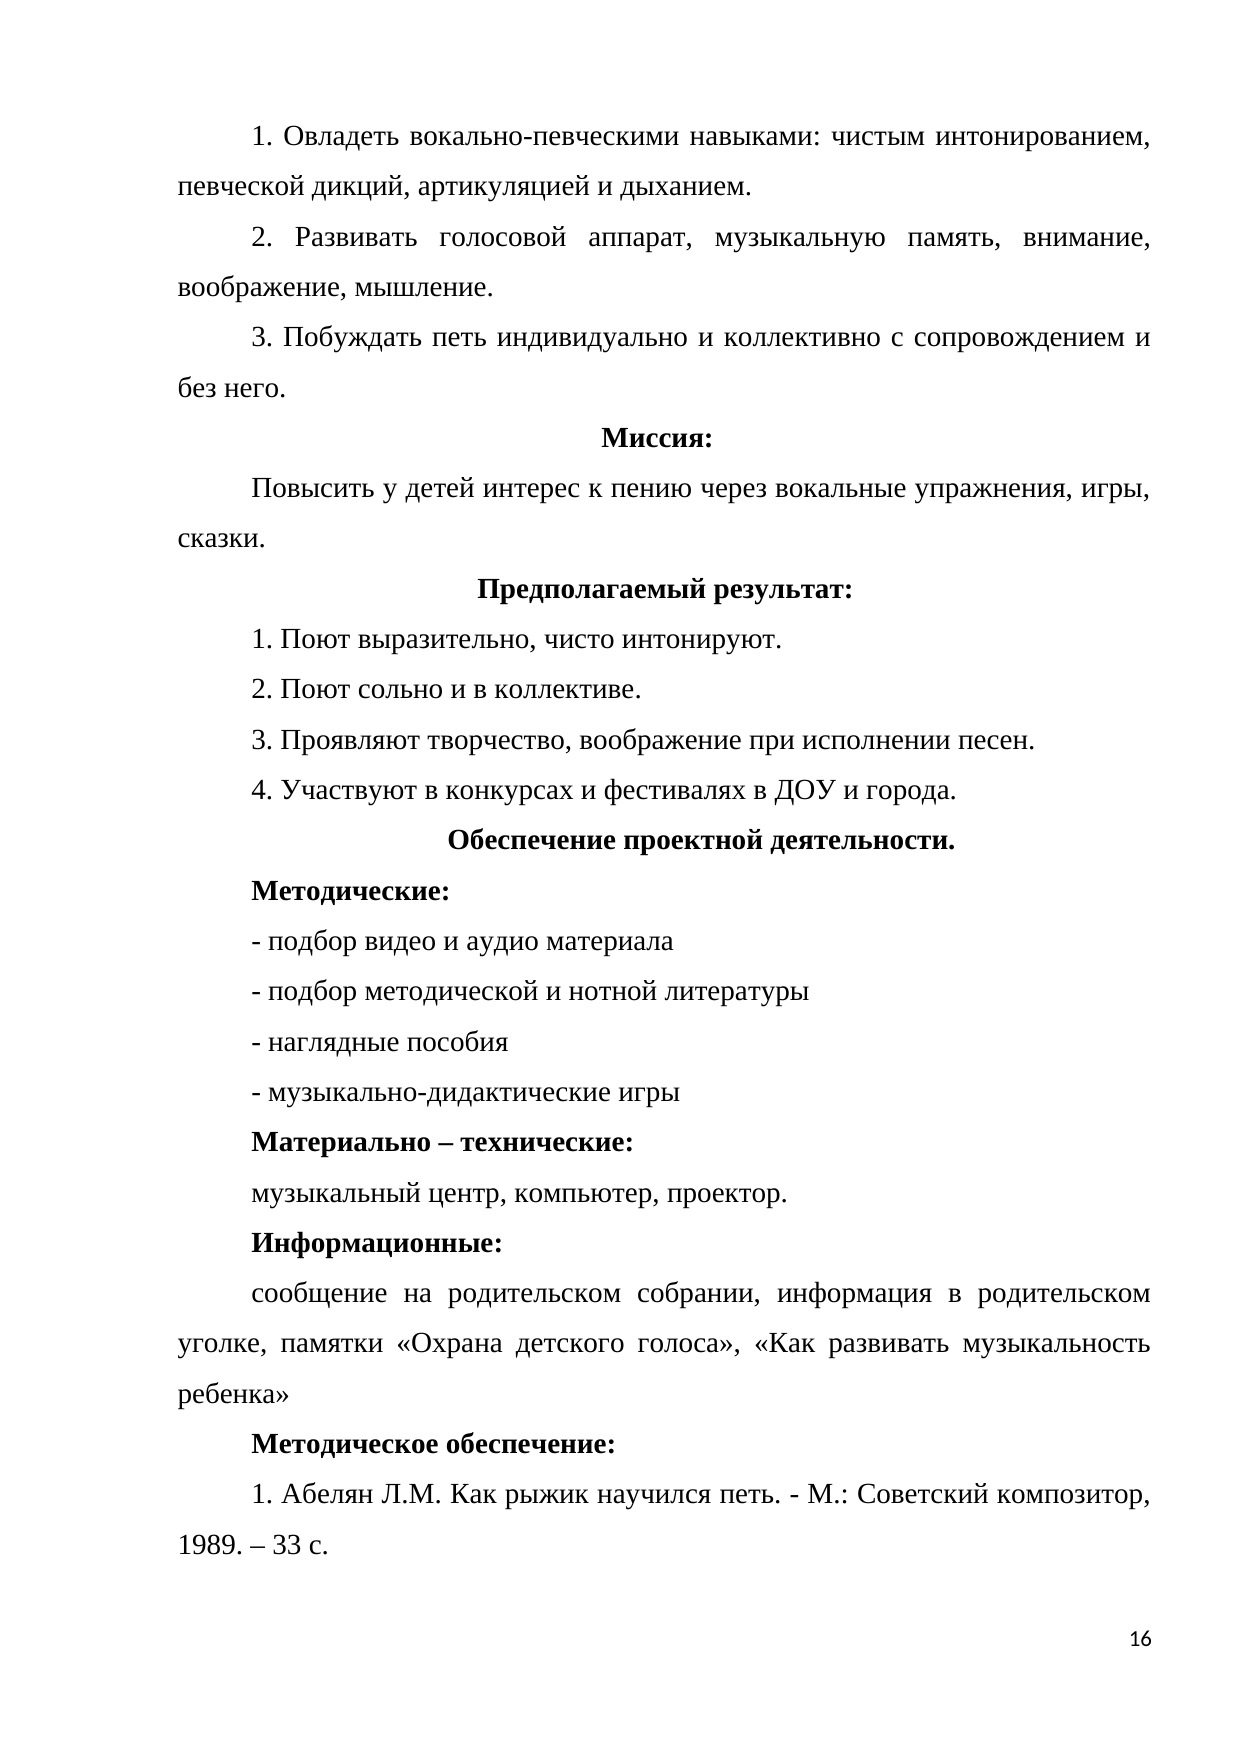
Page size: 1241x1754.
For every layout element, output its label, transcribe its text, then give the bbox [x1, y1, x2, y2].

text Предполагаемый результат: [177, 571, 1152, 604]
text 1. Овладеть вокально-певческими навыками: чистым интонированием, певческой дикций, артикуляцией и дыханием. [177, 118, 1152, 202]
text Методические: [177, 873, 1152, 906]
text - музыкально-дидактические игры [177, 1074, 1152, 1108]
text 1. Поют выразительно, чисто интонируют. [177, 621, 1152, 655]
text сообщение на родительском собрании, информация в родительском уголке, памятки «Охрана детского голоса», «Как развивать музыкальность ребенка» [177, 1275, 1152, 1409]
text 1. Абелян Л.М. Как рыжик научился петь. - М.: Советский композитор, 1989. – 33 с. [177, 1477, 1152, 1560]
text - наглядные пособия [177, 1024, 1152, 1057]
text Материально – технические: [177, 1124, 1152, 1158]
text Методическое обеспечение: [177, 1426, 1152, 1460]
text 2. Поют сольно и в коллективе. [177, 672, 1152, 705]
text Повысить у детей интерес к пению через вокальные упражнения, игры, сказки. [177, 470, 1152, 554]
text 3. Побуждать петь индивидуально и коллективно с сопровождением и без него. [177, 319, 1152, 403]
text - подбор видео и аудио материала [177, 923, 1152, 957]
text 4. Участвуют в конкурсах и фестивалях в ДОУ и города. [177, 772, 1152, 806]
text 3. Проявляют творчество, воображение при исполнении песен. [177, 722, 1152, 755]
text музыкальный центр, компьютер, проектор. [177, 1175, 1152, 1208]
text Миссия: [177, 420, 1152, 453]
text - подбор методической и нотной литературы [177, 973, 1152, 1007]
text Обеспечение проектной деятельности. [177, 822, 1152, 856]
text Информационные: [177, 1225, 1152, 1258]
text 2. Развивать голосовой аппарат, музыкальную память, внимание, воображение, мышление. [177, 219, 1152, 303]
